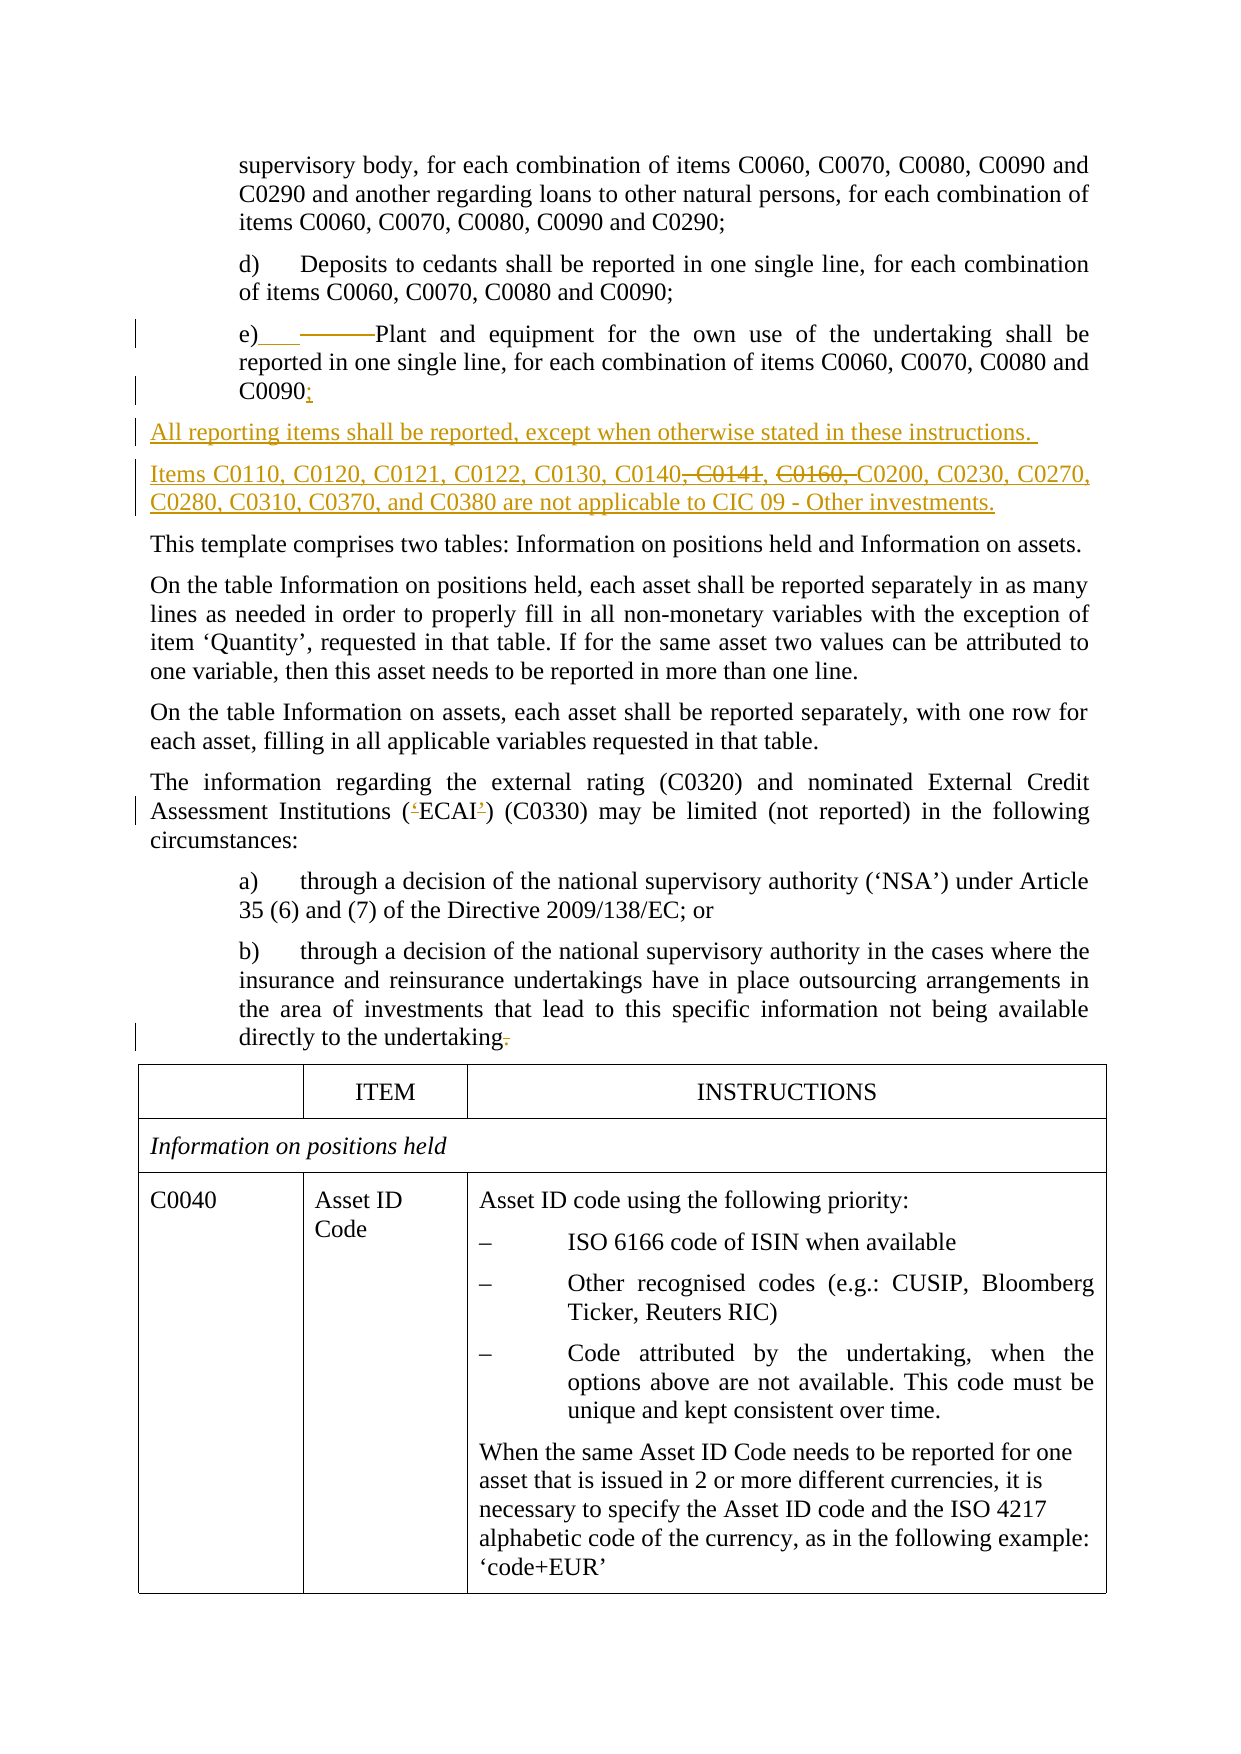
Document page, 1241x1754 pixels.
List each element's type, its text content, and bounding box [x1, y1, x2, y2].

table_cell Asset ID Code [304, 1173, 467, 1593]
text a) through a decision of the national supervisory authority (‘NSA’) under Article 35 (6) and (7) of the Directive 2009/138/EC; or [150, 866, 1090, 924]
table_cell Asset ID code using the following priority: ISO 6166 code of ISIN when available Other recognised codes (e.g.: CUSIP, Bloomberg Ticker, Reuters RIC) Code attributed by the undertaking, when the options above are not available. This code must be unique and kept consistent over time. When the same Asset ID Code needs to be reported for one asset that is issued in 2 or more different currencies, it is necessary to specify the Asset ID code and the ISO 4217 alphabetic code of the currency, as in the following example: ‘code+EUR’ [468, 1173, 1106, 1593]
text On the table Information on positions held, each asset shall be reported separately in as many lines as needed in order to properly fill in all non-monetary variables with the exception of item ‘Quantity’, requested in that table. If for the same asset two values can be attributed to one variable, then this asset needs to be reported in more than one line. [150, 570, 1090, 685]
table_header [139, 1065, 303, 1118]
text The information regarding the external rating (C0320) and nominated External Credit Assessment Institutions (ECAI) (C0330) may be limited (not reported) in the following circumstances: [150, 767, 1090, 854]
text d) Deposits to cedants shall be reported in one single line, for each combination of items C0060, C0070, C0080 and C0090; [150, 249, 1090, 306]
table_header ITEM [304, 1065, 467, 1118]
table_cell C0040 [139, 1173, 303, 1593]
text e)Plant and equipment for the own use of the undertaking shall be reported in one single line, for each combination of items C0060, C0070, C0080 and C0090 [150, 319, 1090, 405]
text On the table Information on assets, each asset shall be reported separately, with one row for each asset, filling in all applicable variables requested in that table. [150, 697, 1090, 755]
text This template comprises two tables: Information on positions held and Information on assets. [150, 529, 1090, 557]
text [150, 150, 1090, 236]
table_cell Information on positions held [139, 1119, 1106, 1172]
table_header INSTRUCTIONS [468, 1065, 1106, 1118]
text b) through a decision of the national supervisory authority in the cases where the insurance and reinsurance undertakings have in place outsourcing arrangements in the area of investments that lead to this specific information not being available directly to the undertaking [150, 936, 1090, 1051]
